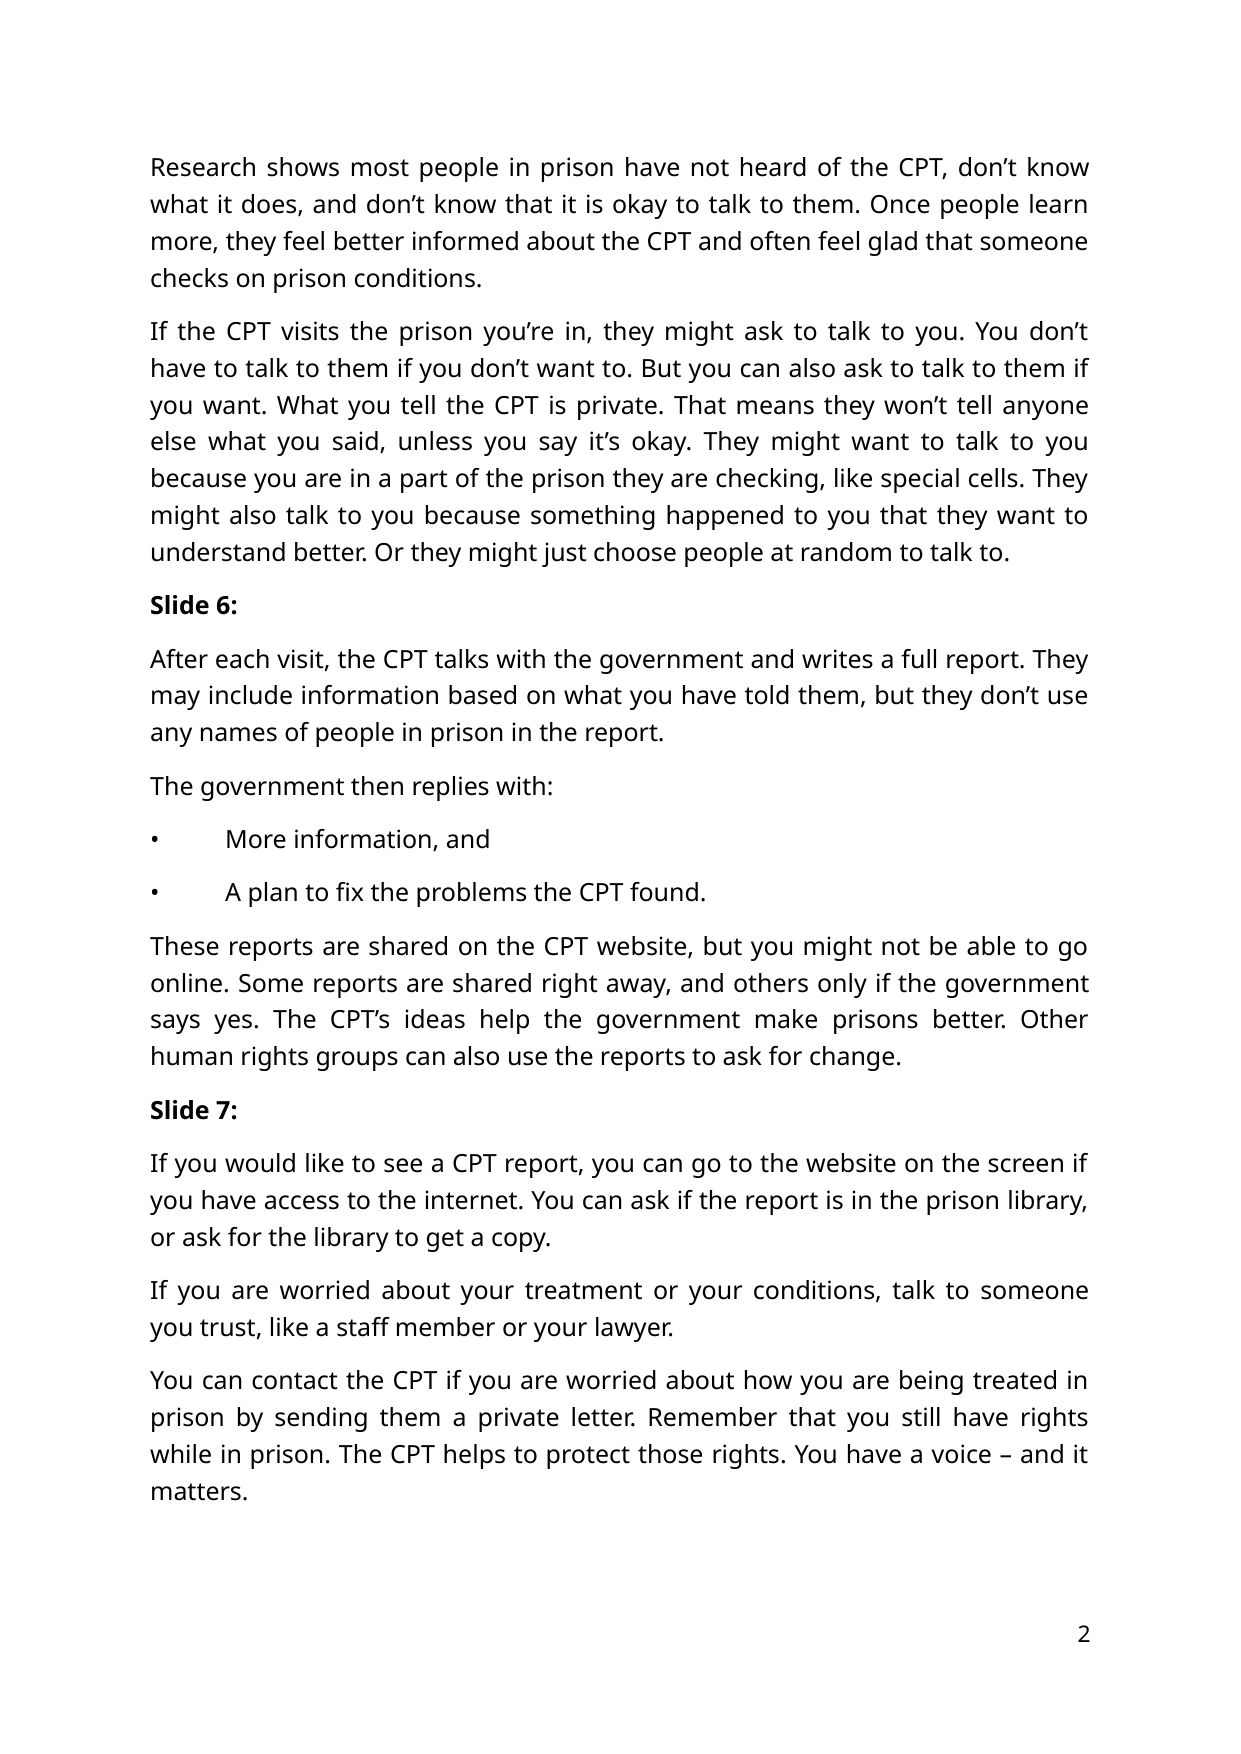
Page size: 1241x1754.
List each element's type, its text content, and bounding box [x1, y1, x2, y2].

text • More information, and [150, 822, 1090, 856]
text If the CPT visits the prison you’re in, they might ask to talk to you. You don’t have to talk to them if you don’t want to. But you can also ask to talk to them if you want. What you tell the CPT is private. That means they won’t tell anyone else what you said, unless you say it’s okay. They might want to talk to you because you are in a part of the prison they are checking, like special cells. They might also talk to you because something happened to you that they want to understand better. Or they might just choose people at random to talk to. [150, 314, 1090, 568]
text • A plan to fix the problems the CPT found. [150, 875, 1090, 909]
text Research shows most people in prison have not heard of the CPT, don’t know what it does, and don’t know that it is okay to talk to them. Once people learn more, they feel better informed about the CPT and often feel glad that someone checks on prison conditions. [150, 150, 1090, 294]
text If you are worried about your treatment or your conditions, talk to someone you trust, like a staff member or your lawyer. [150, 1273, 1090, 1343]
text Slide 7: [150, 1092, 1090, 1126]
text Slide 6: [150, 588, 1090, 622]
text You can contact the CPT if you are worried about how you are being treated in prison by sending them a private letter. Remember that you still have rights while in prison. The CPT helps to protect those rights. You have a voice – and it matters. [150, 1363, 1090, 1507]
text The government then replies with: [150, 768, 1090, 802]
text These reports are shared on the CPT website, but you might not be able to go online. Some reports are shared right away, and others only if the government says yes. The CPT’s ideas help the government make prisons better. Other human rights groups can also use the reports to ask for change. [150, 928, 1090, 1073]
text After each visit, the CPT talks with the government and writes a full report. They may include information based on what you have told them, but they don’t use any names of people in prison in the report. [150, 641, 1090, 749]
text If you would like to see a CPT report, you can go to the website on the screen if you have access to the internet. You can ask if the report is in the prison library, or ask for the library to get a copy. [150, 1146, 1090, 1253]
